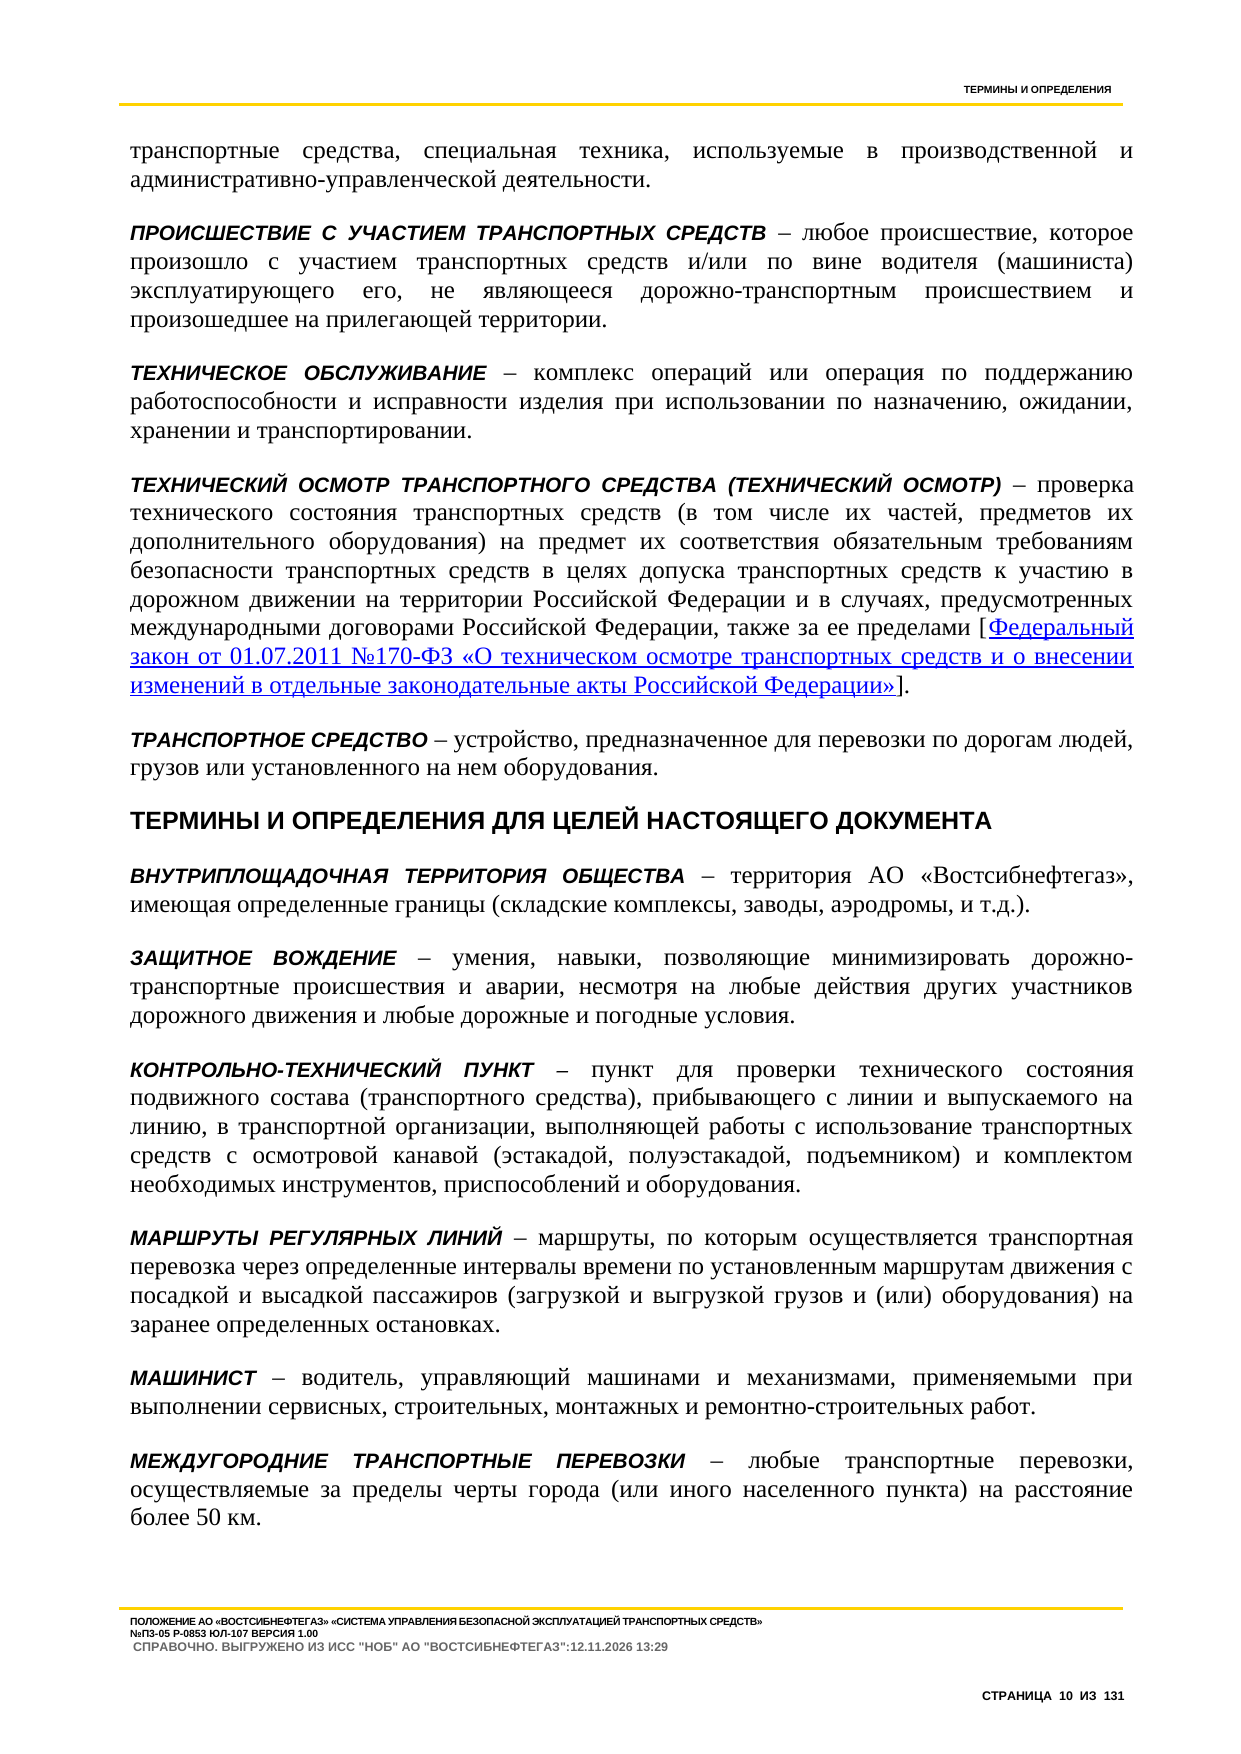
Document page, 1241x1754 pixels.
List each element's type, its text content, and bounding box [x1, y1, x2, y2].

text МЕЖДУГОРОДНИЕ ТРАНСПОРТНЫЕ ПЕРЕВОЗКИ – любые транспортные перевозки, осуществляемые за пределы черты города (или иного населенного пункта) на расстояние более 50 км. [130, 1445, 1134, 1531]
text ВНУТРИПЛОЩАДОЧНАЯ ТЕРРИТОРИЯ ОБЩЕСТВА – территория АО «Востсибнефтегаз», имеющая определенные границы (складские комплексы, заводы, аэродромы, и т.д.). [130, 860, 1134, 917]
text КОНТРОЛЬНО-ТЕХНИЧЕСКИЙ ПУНКТ – пункт для проверки технического состояния подвижного состава (транспортного средства), прибывающего с линии и выпускаемого на линию, в транспортной организации, выполняющей работы с использование транспортных средств с осмотровой канавой (эстакадой, полуэстакадой, подъемником) и комплектом необходимых инструментов, приспособлений и оборудования. [130, 1054, 1134, 1197]
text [130, 135, 1134, 192]
text ТЕХНИЧЕСКОЕ ОБСЛУЖИВАНИЕ – комплекс операций или операция по поддержанию работоспособности и исправности изделия при использовании по назначению, ожидании, хранении и транспортировании. [130, 357, 1134, 444]
text ТРАНСПОРТНОЕ СРЕДСТВО – устройство, предназначенное для перевозки по дорогам людей, грузов или установленного на нем оборудования. [130, 724, 1134, 781]
text ТЕРМИНЫ И ОПРЕДЕЛЕНИЯ ДЛЯ ЦЕЛЕЙ НАСТОЯЩЕГО ДОКУМЕНТА [130, 806, 1134, 835]
text МАШИНИСТ – водитель, управляющий машинами и механизмами, применяемыми при выполнении сервисных, строительных, монтажных и ремонтно-строительных работ. [130, 1362, 1134, 1420]
text ЗАЩИТНОЕ ВОЖДЕНИЕ – умения, навыки, позволяющие минимизировать дорожно-транспортные происшествия и аварии, несмотря на любые действия других участников дорожного движения и любые дорожные и погодные условия. [130, 942, 1134, 1029]
text ТЕХНИЧЕСКИЙ ОСМОТР ТРАНСПОРТНОГО СРЕДСТВА (ТЕХНИЧЕСКИЙ ОСМОТР) – проверка технического состояния транспортных средств (в том числе их частей, предметов их дополнительного оборудования) на предмет их соответствия обязательным требованиям безопасности транспортных средств в целях допуска транспортных средств к участию в дорожном движении на территории Российской Федерации и в случаях, предусмотренных международными договорами Российской Федерации, также за ее пределами [Федеральный закон от 01.07.2011 №170-ФЗ «О техническом осмотре транспортных средств и о внесении изменений в отдельные законодательные акты Российской Федерации»]. [130, 469, 1134, 666]
text ПРОИСШЕСТВИЕ С УЧАСТИЕМ ТРАНСПОРТНЫХ СРЕДСТВ – любое происшествие, которое произошло с участием транспортных средств и/или по вине водителя (машиниста) эксплуатирующего его, не являющееся дорожно-транспортным происшествием и произошедшее на прилегающей территории. [130, 217, 1134, 332]
text МАРШРУТЫ РЕГУЛЯРНЫХ ЛИНИЙ – маршруты, по которым осуществляется транспортная перевозка через определенные интервалы времени по установленным маршрутам движения с посадкой и высадкой пассажиров (загрузкой и выгрузкой грузов и (или) оборудования) на заранее определенных остановках. [130, 1222, 1134, 1337]
